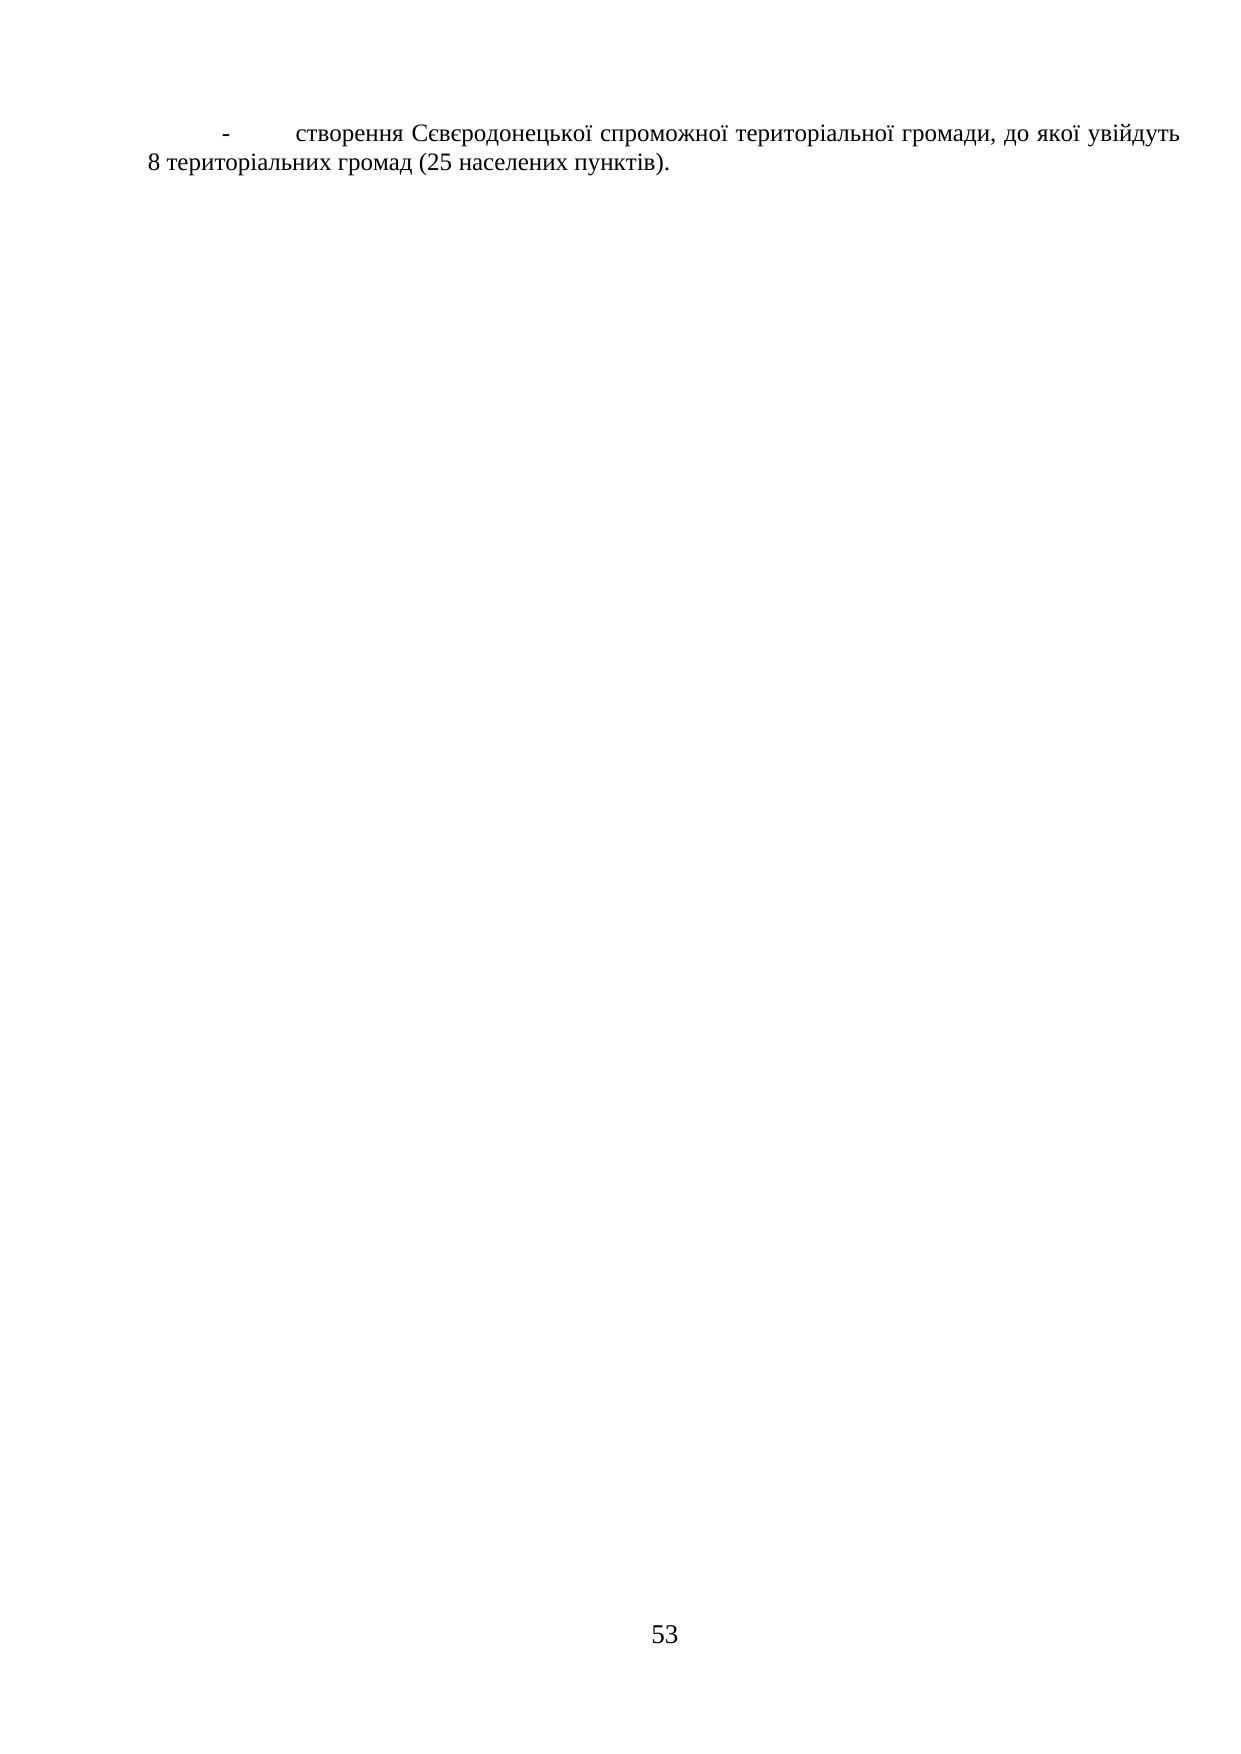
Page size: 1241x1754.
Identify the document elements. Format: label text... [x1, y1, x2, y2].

list створення Сєвєродонецької спроможної територіальної громади, до якої увійдуть 8 територіальних громад (25 населених пунктів). [148, 118, 1181, 176]
